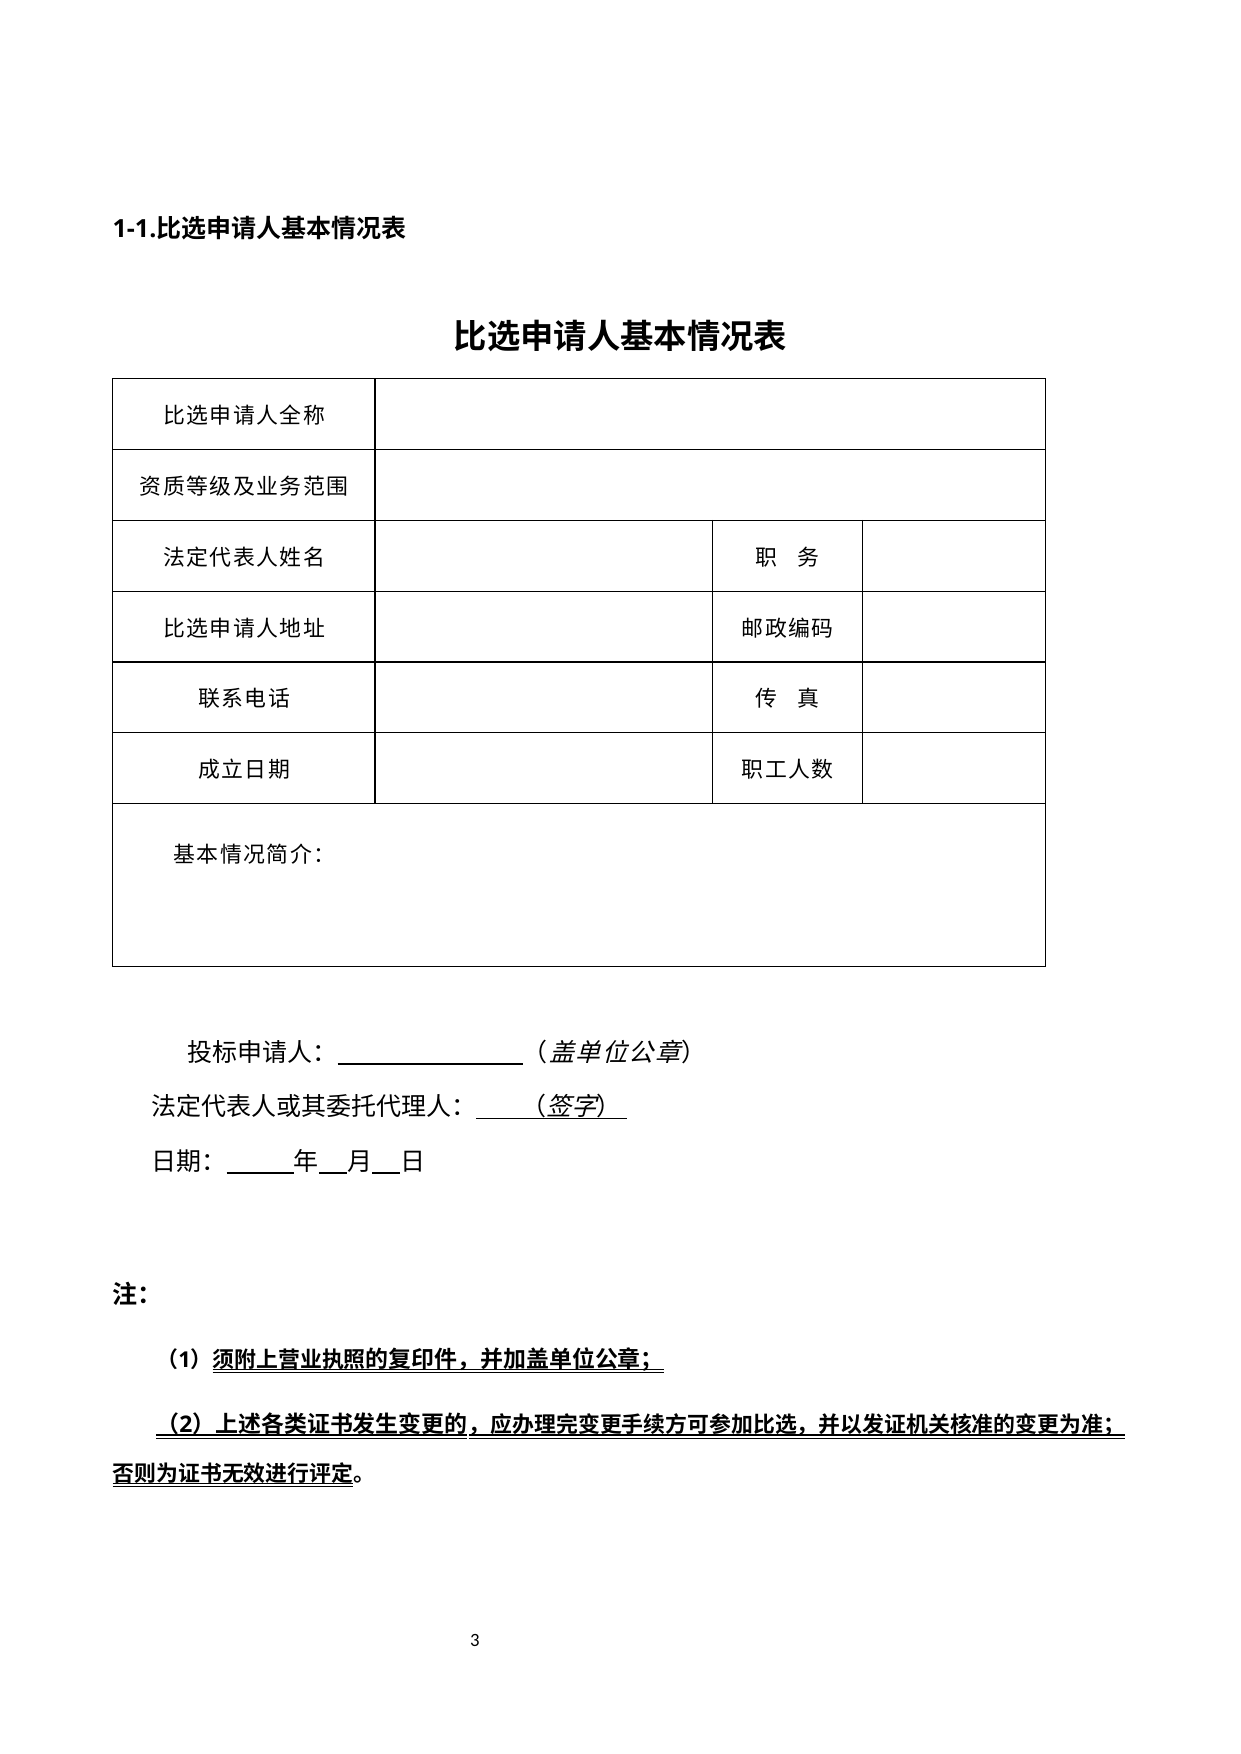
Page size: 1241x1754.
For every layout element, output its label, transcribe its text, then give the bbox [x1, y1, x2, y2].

table_cell [863, 592, 1045, 661]
table_cell [376, 733, 712, 803]
table_cell 职 务 [713, 521, 862, 591]
table_cell 比选申请人地址 [113, 592, 374, 661]
table_header 比选申请人全称 [113, 379, 374, 449]
text 注： [112, 1260, 1128, 1325]
table_cell 成立日期 [113, 733, 374, 803]
table_cell [376, 592, 712, 661]
table_cell [376, 663, 712, 732]
table_cell [863, 733, 1045, 803]
table_cell [863, 521, 1045, 591]
table_cell [376, 521, 712, 591]
text 投标申请人： （盖单位公章） [112, 1032, 1128, 1068]
table_cell 传 真 [713, 663, 862, 732]
table_cell 法定代表人姓名 [113, 521, 374, 591]
text 比选申请人基本情况表 [112, 301, 1128, 366]
table_header [376, 379, 1045, 449]
text （2）上述各类证书发生变更的，应办理完变更手续方可参加比选，并以发证机关核准的变更为准；否则为证书无效进行评定。 [112, 1390, 1128, 1488]
text 日期： 年 月 日 [112, 1141, 1128, 1177]
table_cell 邮政编码 [713, 592, 862, 661]
text 1-1.比选申请人基本情况表 [112, 194, 1128, 259]
table_cell 职工人数 [713, 733, 862, 803]
text （1）须附上营业执照的复印件，并加盖单位公章； [112, 1325, 1128, 1390]
text 法定代表人或其委托代理人： （签字） [112, 1087, 1128, 1123]
table_cell 联系电话 [113, 663, 374, 732]
table_cell 资质等级及业务范围 [113, 450, 374, 520]
table_cell [376, 450, 1045, 520]
table_cell [863, 663, 1045, 732]
table_cell 基本情况简介： [113, 804, 1045, 966]
